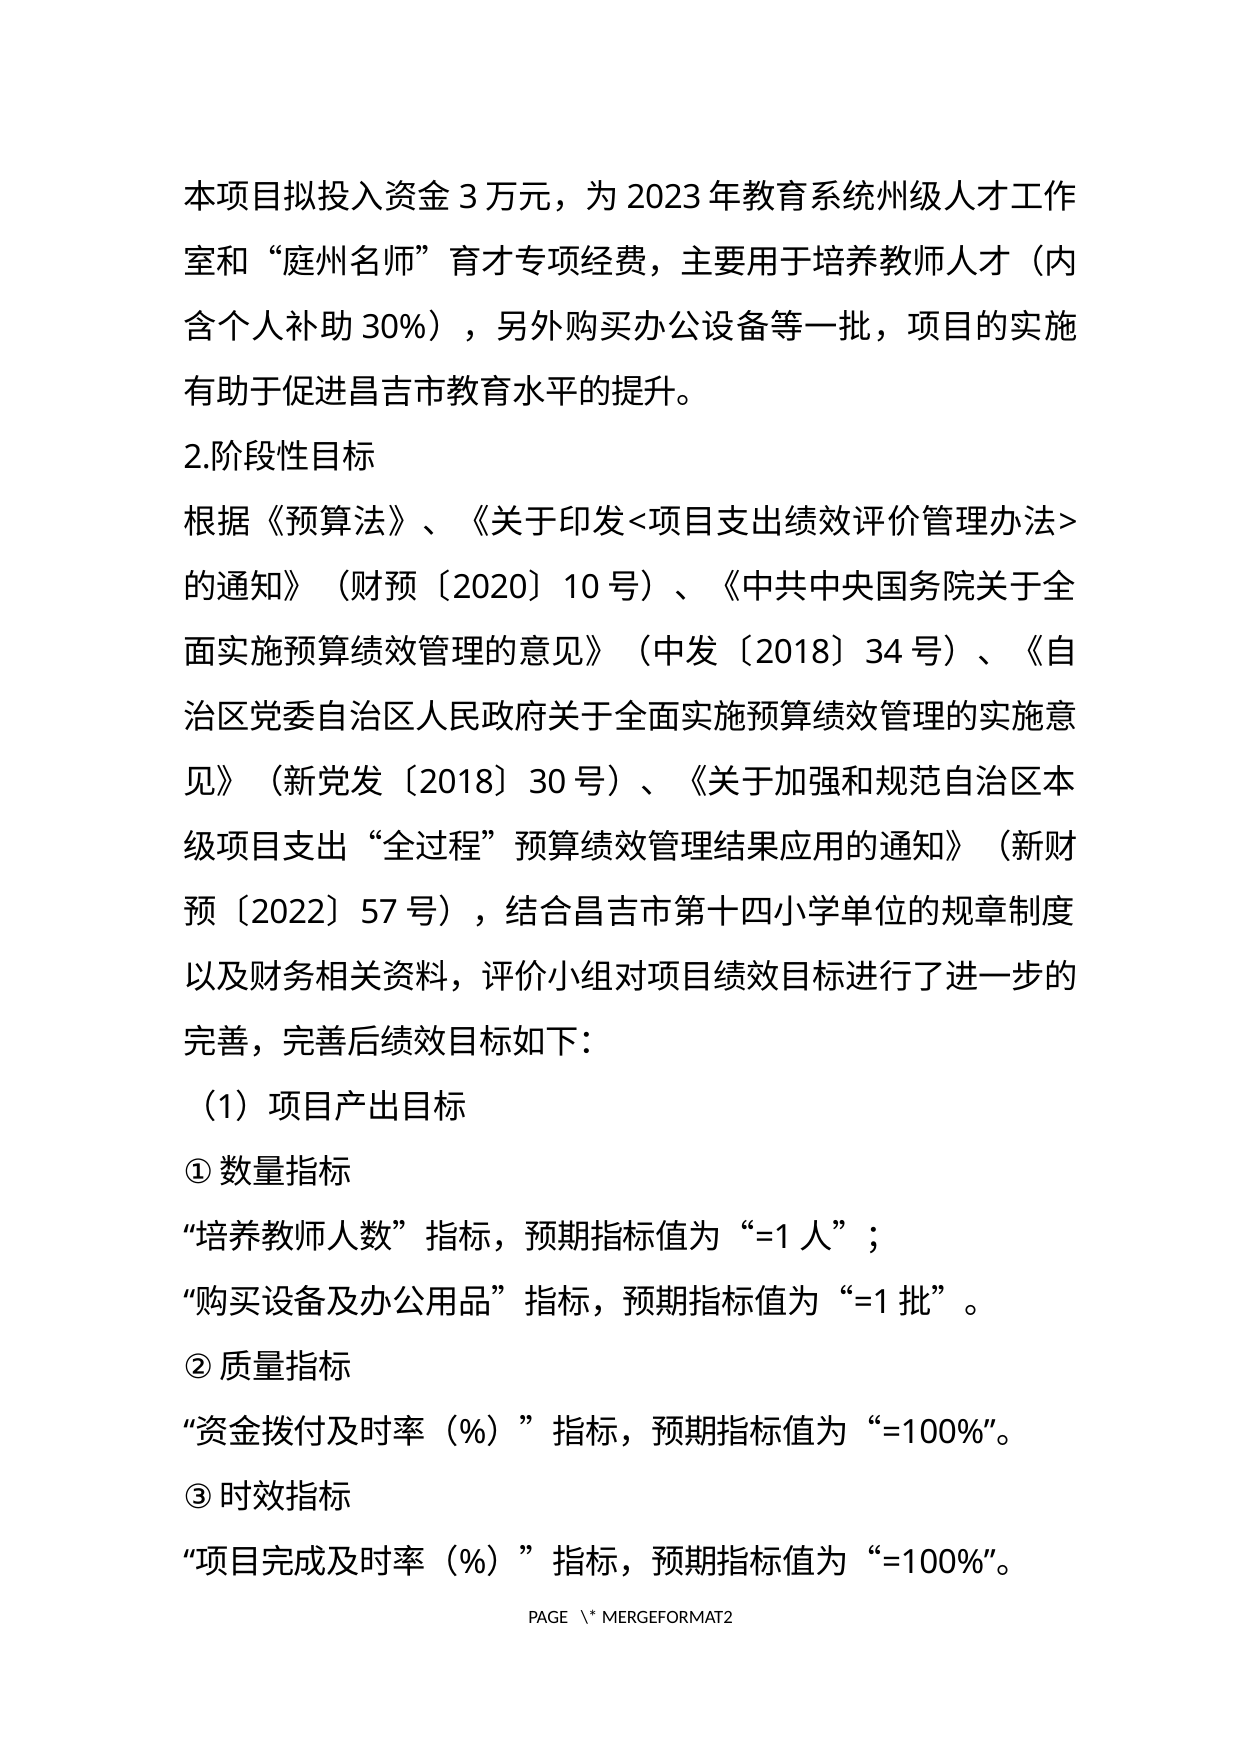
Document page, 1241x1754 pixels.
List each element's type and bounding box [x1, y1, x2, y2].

text [183, 162, 1078, 1592]
